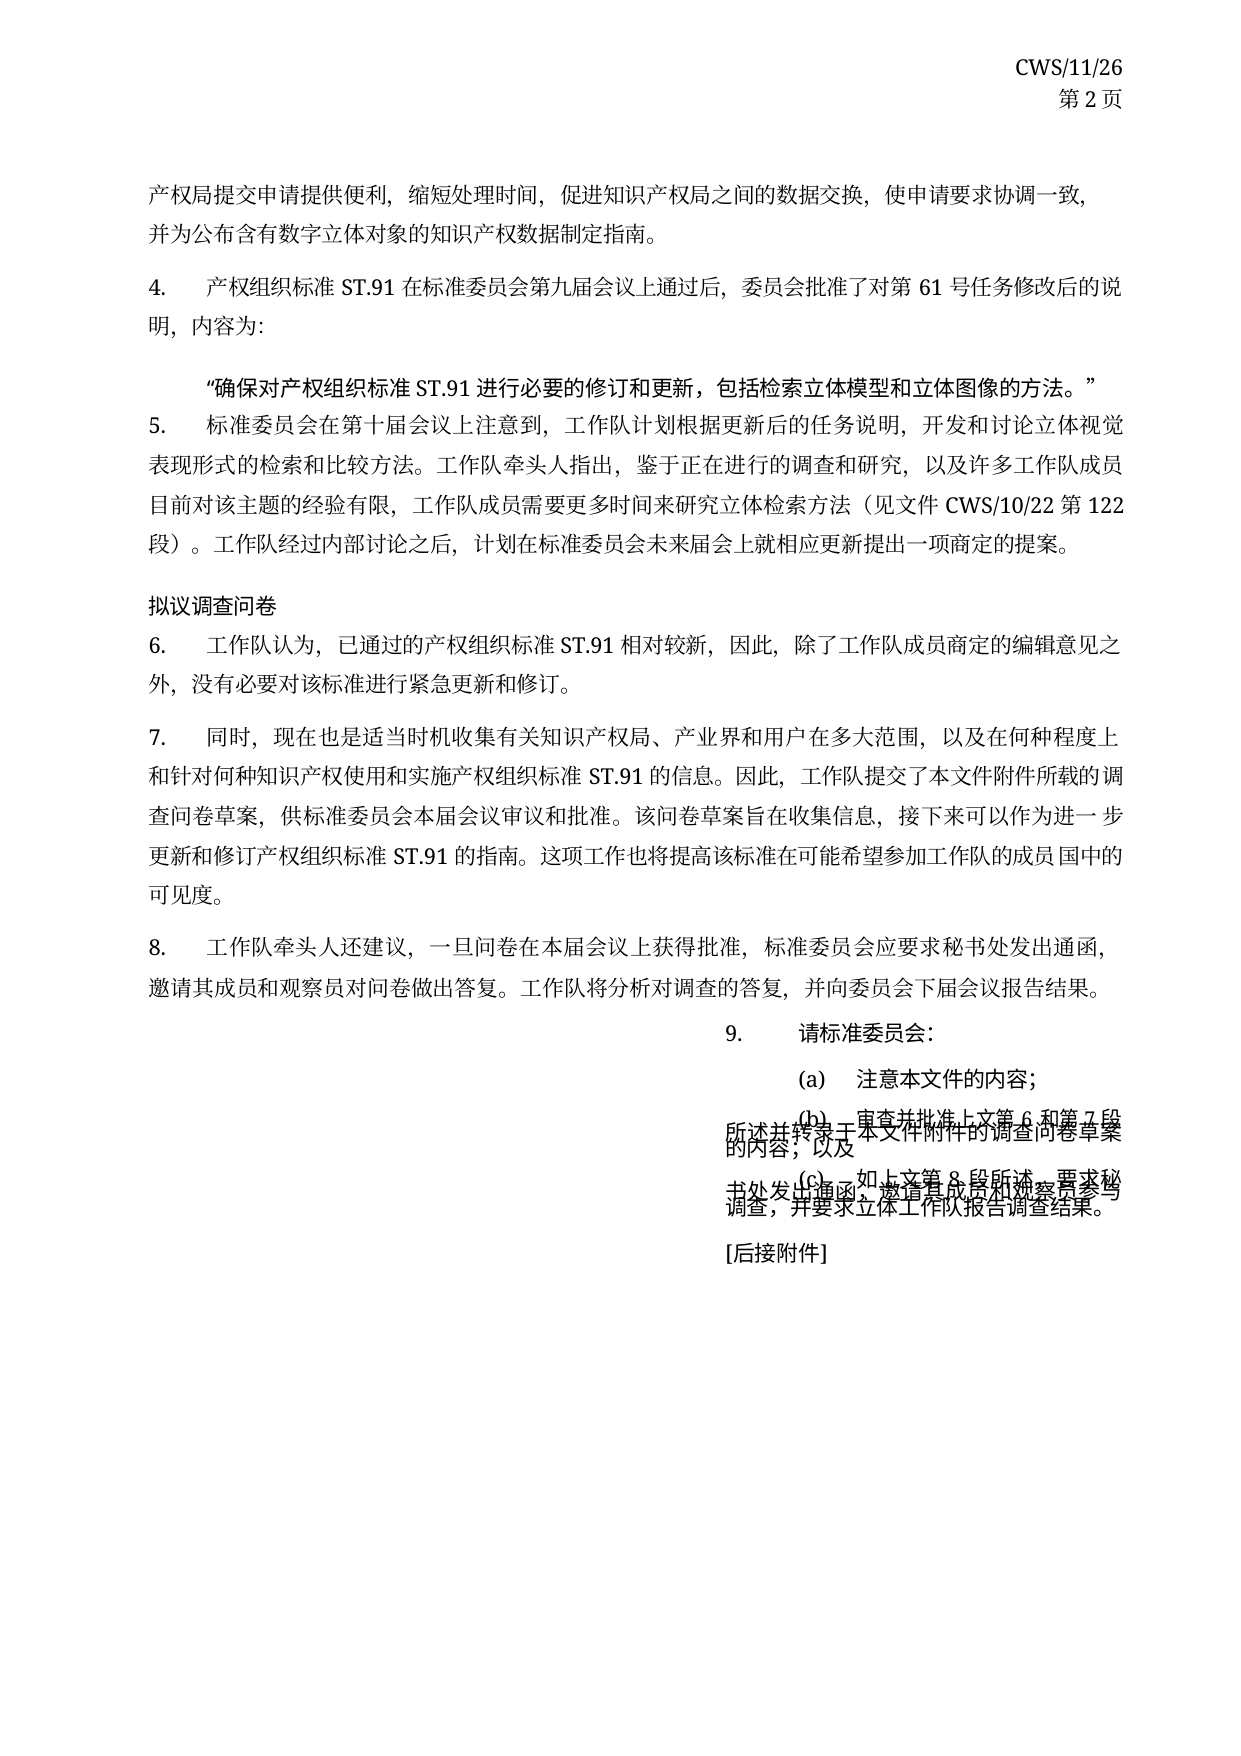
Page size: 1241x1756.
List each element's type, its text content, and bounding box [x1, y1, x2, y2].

text CWS/11/26 [135, 52, 1123, 82]
text [后接附件] [725, 1236, 1155, 1267]
list 工作队认为，已通过的产权组织标准ST.91 相对较新，因此，除了工作队成员商定的编辑意见之外，没有必要对该标准进行紧急更新和修订。 [148, 628, 1122, 699]
text 第2页 [135, 82, 1124, 114]
text 产权局提交申请提供便利，缩短处理时间，促进知识产权局之间的数据交换，使申请要求协调一致，并为公布含有数字立体对象的知识产权数据制定指南。 [148, 178, 1122, 249]
text “确保对产权组织标准ST.91 进行必要的修订和更新，包括检索立体模型和立体图像的方法。” [207, 348, 1155, 408]
list 同时，现在也是适当时机收集有关知识产权局、产业界和用户在多大范围，以及在何种程度上和针对何种知识产权使用和实施产权组织标准 ST.91 的信息。因此，工作队提交了本文件附件所载的调查问卷草案，供标准委员会本届会议审议和批准。该问卷草案旨在收集信息，接下来可以作为进一步更新和修订产权组织标准 ST.91 的指南。这项工作也将提高该标准在可能希望参加工作队的成员国中的可见度。 [148, 720, 1124, 910]
list 请标准委员会： [725, 1012, 1155, 1049]
list 注意本文件的内容； [798, 1049, 1155, 1097]
list 产权组织标准 ST.91 在标准委员会第九届会议上通过后，委员会批准了对第 61 号任务修改后的说明，内容为： [148, 270, 1122, 341]
text 拟议调查问卷 [148, 567, 1155, 626]
list 审查并批准上文第 6 和第 7段所述并转录于本文件附件的调查问卷草案的内容；以及 [725, 1115, 1122, 1162]
list 工作队牵头人还建议，一旦问卷在本届会议上获得批准，标准委员会应要求秘书处发出通函，邀请其成员和观察员对问卷做出答复。工作队将分析对调查的答复，并向委员会下届会议报告结果。 [148, 930, 1122, 1002]
list 标准委员会在第十届会议上注意到，工作队计划根据更新后的任务说明，开发和讨论立体视觉表现形式的检索和比较方法。工作队牵头人指出，鉴于正在进行的调查和研究，以及许多工作队成员目前对该主题的经验有限，工作队成员需要更多时间来研究立体检索方法（见文件 CWS/10/22 第 122段）。工作队经过内部讨论之后，计划在标准委员会未来届会上就相应更新提出一项商定的提案。 [148, 408, 1125, 559]
list 如上文第 8 段所述，要求秘书处发出通函，邀请其成员和观察员参与调查，并要求立体工作队报告调查结果。 [725, 1174, 1124, 1222]
